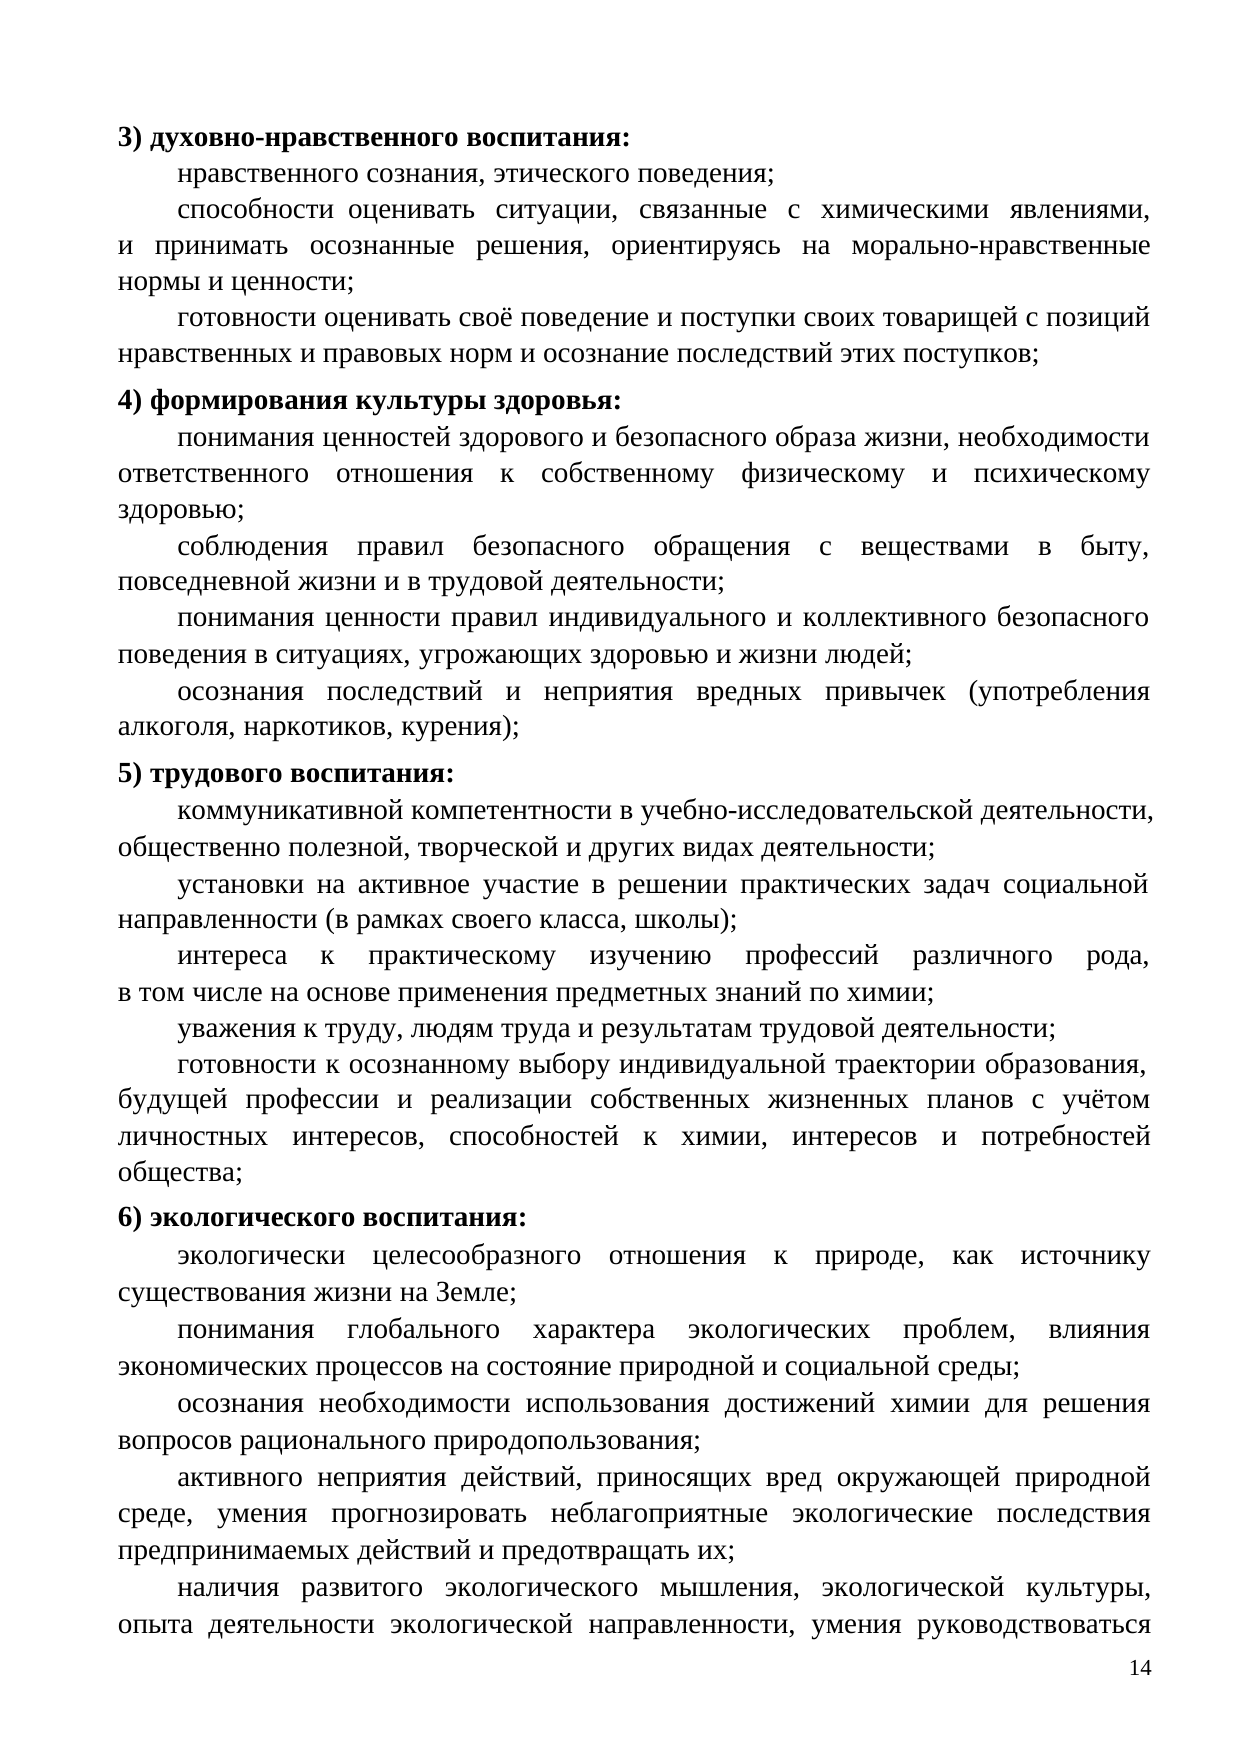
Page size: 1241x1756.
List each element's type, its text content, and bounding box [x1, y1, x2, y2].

subtitle трудового воспитания: [118, 755, 1163, 789]
text соблюдения правил безопасного обращения с веществами в быту, повседневной жизни и в трудовой деятельности; [118, 528, 1150, 597]
text осознания необходимости использования достижений химии для решения вопросов рационального природопользования; [118, 1385, 1150, 1455]
text будущей профессии и реализации собственных жизненных планов с учётом личностных интересов, способностей к химии, интересов и потребностей общества; [118, 1082, 1151, 1187]
text готовности оценивать своё поведение и поступки своих товарищей с позиций нравственных и правовых норм и осознание последствий этих поступков; [118, 299, 1151, 368]
text коммуникативной компетентности в учебно-исследовательской деятельности, общественно полезной, творческой и других видах деятельности; [118, 792, 1163, 862]
text понимания ценностей здорового и безопасного образа жизни, необходимости ответственного отношения к собственному физическому и психическому здоровью; [118, 419, 1151, 525]
subtitle экологического воспитания: [118, 1199, 1163, 1233]
text экологически целесообразного отношения к природе, как источнику существования жизни на Земле; [118, 1237, 1151, 1307]
text понимания глобального характера экологических проблем, влияния экономических процессов на состояние природной и социальной среды; [118, 1311, 1150, 1382]
text понимания ценности правил индивидуального и коллективного безопасного поведения в ситуациях, угрожающих здоровью и жизни людей; [118, 599, 1150, 669]
text интереса к практическому изучению профессий различного рода, в том числе на основе применения предметных знаний по химии; [118, 937, 1149, 1007]
subtitle духовно-нравственного воспитания: [118, 119, 1163, 152]
text установки на активное участие в решении практических задач социальной направленности (в рамках своего класса, школы); [118, 866, 1163, 935]
text уважения к труду, людям труда и результатам трудовой деятельности; готовности к осознанному выбору индивидуальной траектории образования, [177, 1011, 1163, 1079]
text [118, 1569, 1151, 1640]
text нравственного сознания, этического поведения; [177, 156, 1163, 189]
text способности оценивать ситуации, связанные с химическими явлениями, и принимать осознанные решения, ориентируясь на морально-нравственные нормы и ценности; [118, 192, 1151, 296]
text осознания последствий и неприятия вредных привычек (употребления алкоголя, наркотиков, курения); [118, 673, 1150, 742]
text активного неприятия действий, приносящих вред окружающей природной среде, умения прогнозировать неблагоприятные экологические последствия предпринимаемых действий и предотвращать их; [118, 1459, 1151, 1566]
subtitle формирования культуры здоровья: [118, 382, 1163, 416]
